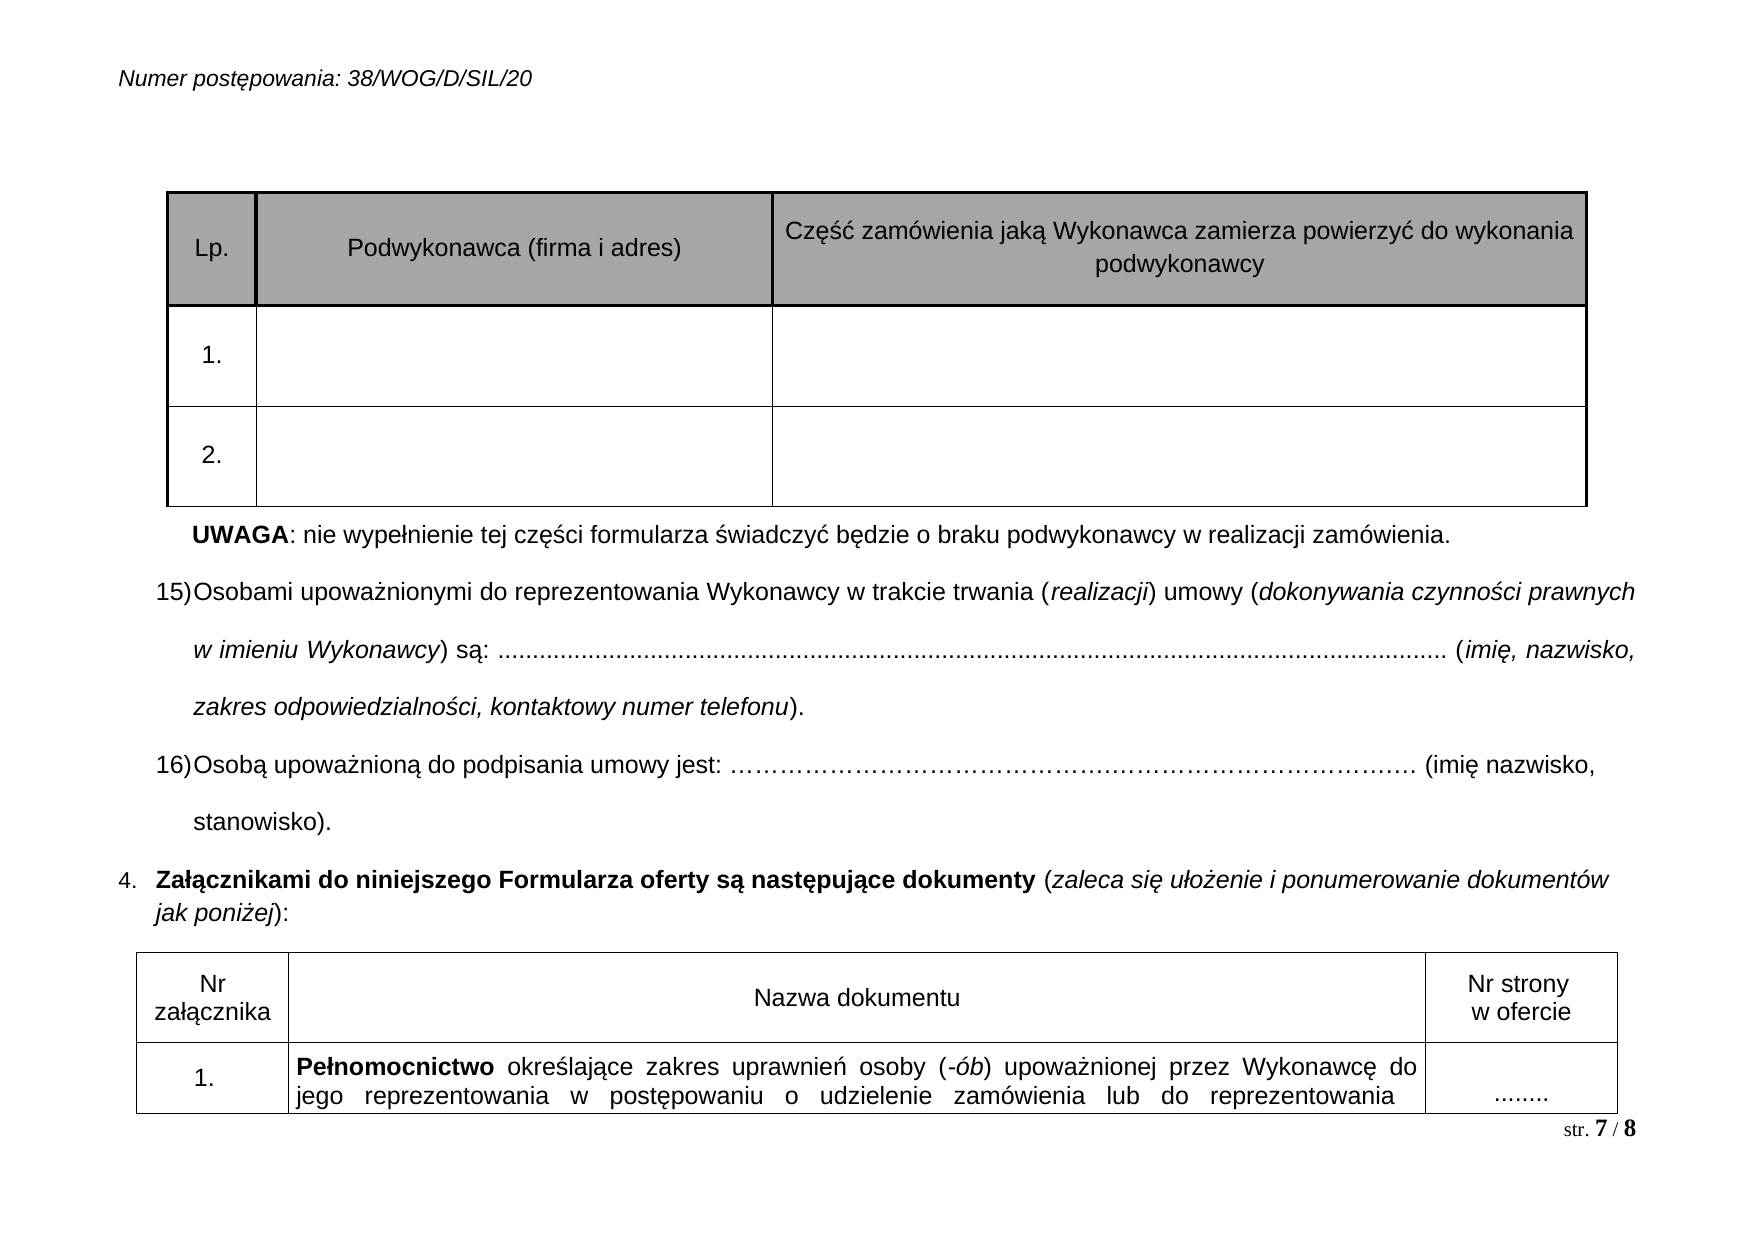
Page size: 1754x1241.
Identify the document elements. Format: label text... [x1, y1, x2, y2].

table_cell [137, 1043, 288, 1112]
table_cell [257, 307, 772, 406]
text UWAGA: nie wypełnienie tej części formularza świadczyć będzie o braku podwykonawcy w realizacji zamówienia. [192, 520, 1636, 548]
table_header Nazwa dokumentu [289, 953, 1425, 1042]
table_cell 2. [169, 407, 256, 506]
table_header Nr strony w ofercie [1426, 953, 1617, 1042]
table_cell [773, 307, 1585, 406]
table_cell 1. [169, 307, 256, 406]
table_header Nr załącznika [137, 953, 288, 1042]
table_cell [257, 407, 772, 506]
list Załącznikami do niniejszego Formularza oferty są następujące dokumenty (zaleca się ułożenie i ponumerowanie dokumentów jak poniżej): [118, 865, 1636, 926]
list Osobą upoważnioną do podpisania umowy jest: ……………………………………….…………………………….… (imię nazwisko, stanowisko). [156, 750, 1636, 836]
table_header Podwykonawca (firma i adres) [258, 194, 771, 304]
table_cell ........ [1426, 1043, 1617, 1112]
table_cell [289, 1043, 1425, 1112]
table_cell [773, 407, 1585, 506]
table_header Lp. [169, 194, 254, 304]
table_header Część zamówienia jaką Wykonawca zamierza powierzyć do wykonania podwykonawcy [774, 194, 1585, 304]
list Osobami upoważnionymi do reprezentowania Wykonawcy w trakcie trwania (realizacji) umowy (dokonywania czynności prawnych w imieniu Wykonawcy) są: ......................................................................................................................................... (imię, nazwisko, zakres odpowiedzialności, kontaktowy numer telefonu). [156, 577, 1636, 721]
